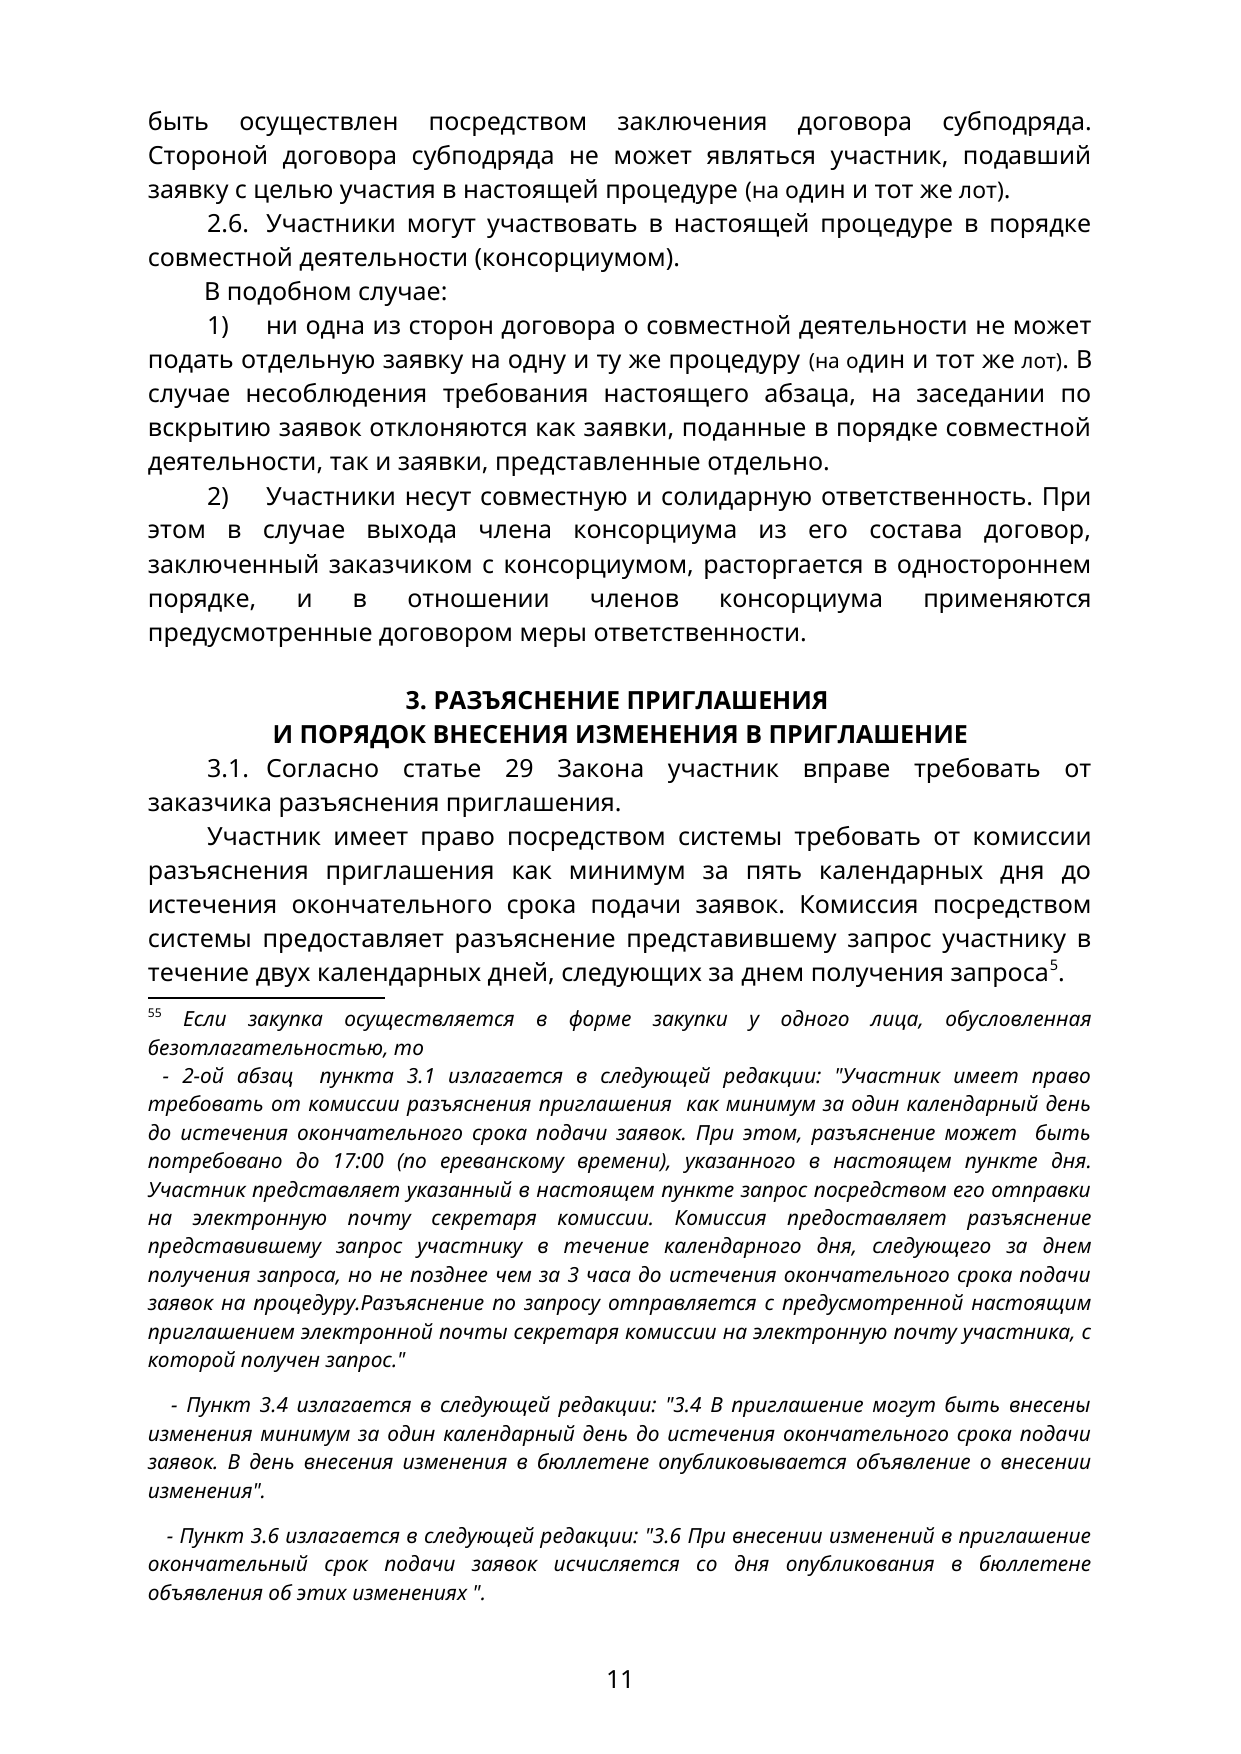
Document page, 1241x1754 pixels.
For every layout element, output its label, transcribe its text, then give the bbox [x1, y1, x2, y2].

text 1) ни одна из сторон договора о совместной деятельности не может подать отдельную заявку на одну и ту же процедуру (на один и тот же лот). В случае несоблюдения требования настоящего абзаца, на заседании по вскрытию заявок отклоняются как заявки, поданные в порядке совместной деятельности, так и заявки, представленные отдельно. [148, 308, 1092, 478]
text 3. РАЗЪЯСНЕНИЕ ПРИГЛАШЕНИЯ И ПОРЯДОК ВНЕСЕНИЯ ИЗМЕНЕНИЯ В ПРИГЛАШЕНИЕ [148, 682, 1092, 751]
text 2.6. Участники могут участвовать в настоящей процедуре в порядке совместной деятельности (консорциумом). [148, 206, 1092, 274]
text В подобном случае: [148, 274, 1092, 308]
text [148, 103, 1092, 206]
text 2) Участники несут совместную и солидарную ответственность. При этом в случае выхода члена консорциума из его состава договор, заключенный заказчиком с консорциумом, расторгается в одностороннем порядке, и в отношении членов консорциума применяются предусмотренные договором меры ответственности. [148, 478, 1092, 648]
text 3.1. Согласно статье 29 Закона участник вправе требовать от заказчика разъяснения приглашения. [148, 751, 1092, 819]
text Участник имеет право посредством системы требовать от комиссии разъяснения приглашения как минимум за пять календарных дня до истечения окончательного срока подачи заявок. Комиссия посредством системы предоставляет разъяснение представившему запрос участнику в течение двух календарных дней, следующих за днем получения запроса5. [148, 819, 1092, 989]
